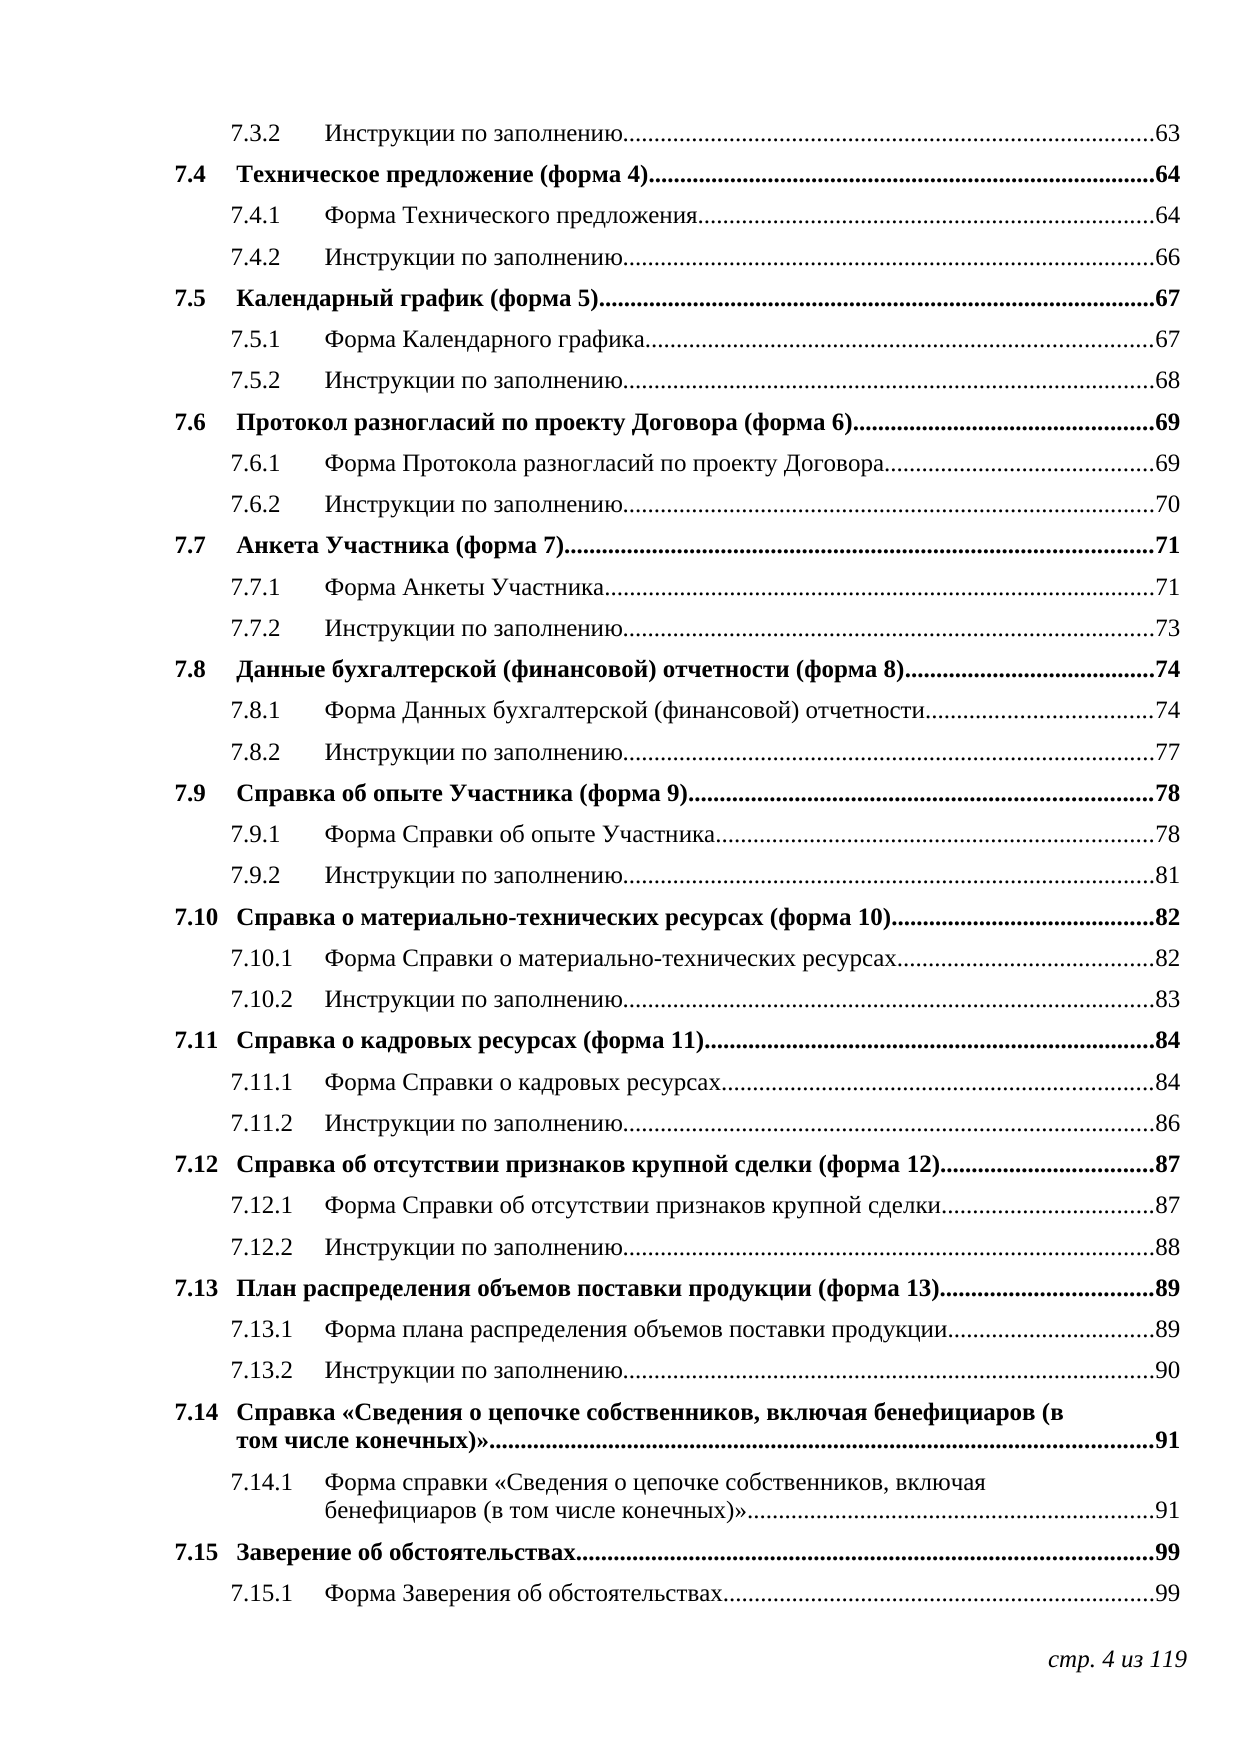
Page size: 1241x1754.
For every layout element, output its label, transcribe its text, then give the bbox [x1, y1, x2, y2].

text 7.9.2 Инструкции по заполнению 81 [230, 861, 1063, 889]
text 7.12.2 Инструкции по заполнению 88 [230, 1232, 1063, 1261]
text 7.10.2 Инструкции по заполнению 83 [230, 984, 1063, 1013]
text 7.5 Календарный график (форма 5) 67 [174, 283, 1093, 312]
text 7.13.1 Форма плана распределения объемов поставки продукции 89 [230, 1314, 1063, 1343]
text 7.13.2 Инструкции по заполнению 90 [230, 1356, 1063, 1384]
text 7.4.2 Инструкции по заполнению 66 [230, 242, 1063, 271]
text 7.9.1 Форма Справки об опыте Участника 78 [230, 819, 1063, 848]
text 7.14.1 Форма справки «Сведения о цепочке собственников, включая бенефициаров (в том числе конечных)» 91 [230, 1467, 1063, 1524]
text 7.7.1 Форма Анкеты Участника 71 [230, 572, 1063, 601]
text 7.4.1 Форма Технического предложения 64 [230, 201, 1063, 229]
text 7.12 Справка об отсутствии признаков крупной сделки (форма 12) 87 [174, 1149, 1093, 1178]
text 7.7 Анкета Участника (форма 7) 71 [174, 531, 1093, 559]
text 7.10 Справка о материально-технических ресурсах (форма 10) 82 [174, 902, 1093, 931]
text 7.11.2 Инструкции по заполнению 86 [230, 1108, 1063, 1137]
text 7.10.1 Форма Справки о материально-технических ресурсах 82 [230, 943, 1063, 972]
text 7.8.2 Инструкции по заполнению 77 [230, 737, 1063, 766]
text 7.15 Заверение об обстоятельствах 99 [174, 1537, 1093, 1566]
text 7.8 Данные бухгалтерской (финансовой) отчетности (форма 8) 74 [174, 654, 1093, 683]
text 7.5.2 Инструкции по заполнению 68 [230, 366, 1063, 394]
text 7.13 План распределения объемов поставки продукции (форма 13) 89 [174, 1273, 1093, 1302]
text 7.5.1 Форма Календарного графика 67 [230, 324, 1063, 353]
text 7.8.1 Форма Данных бухгалтерской (финансовой) отчетности 74 [230, 696, 1063, 724]
text 7.9 Справка об опыте Участника (форма 9) 78 [174, 778, 1093, 807]
text 7.12.1 Форма Справки об отсутствии признаков крупной сделки 87 [230, 1191, 1063, 1219]
text 7.6.2 Инструкции по заполнению 70 [230, 489, 1063, 518]
text 7.14 Справка «Сведения о цепочке собственников, включая бенефициаров (в том числе конечных)» 91 [174, 1397, 1093, 1454]
text 7.11 Справка о кадровых ресурсах (форма 11) 84 [174, 1026, 1093, 1054]
text 7.7.2 Инструкции по заполнению 73 [230, 613, 1063, 642]
text 7.3.2 Инструкции по заполнению 63 [230, 118, 1063, 147]
text 7.11.1 Форма Справки о кадровых ресурсах 84 [230, 1067, 1063, 1096]
text 7.6 Протокол разногласий по проекту Договора (форма 6) 69 [174, 407, 1093, 436]
text 7.4 Техническое предложение (форма 4) 64 [174, 159, 1093, 188]
text 7.15.1 Форма Заверения об обстоятельствах 99 [230, 1578, 1063, 1607]
text 7.6.1 Форма Протокола разногласий по проекту Договора 69 [230, 448, 1063, 477]
